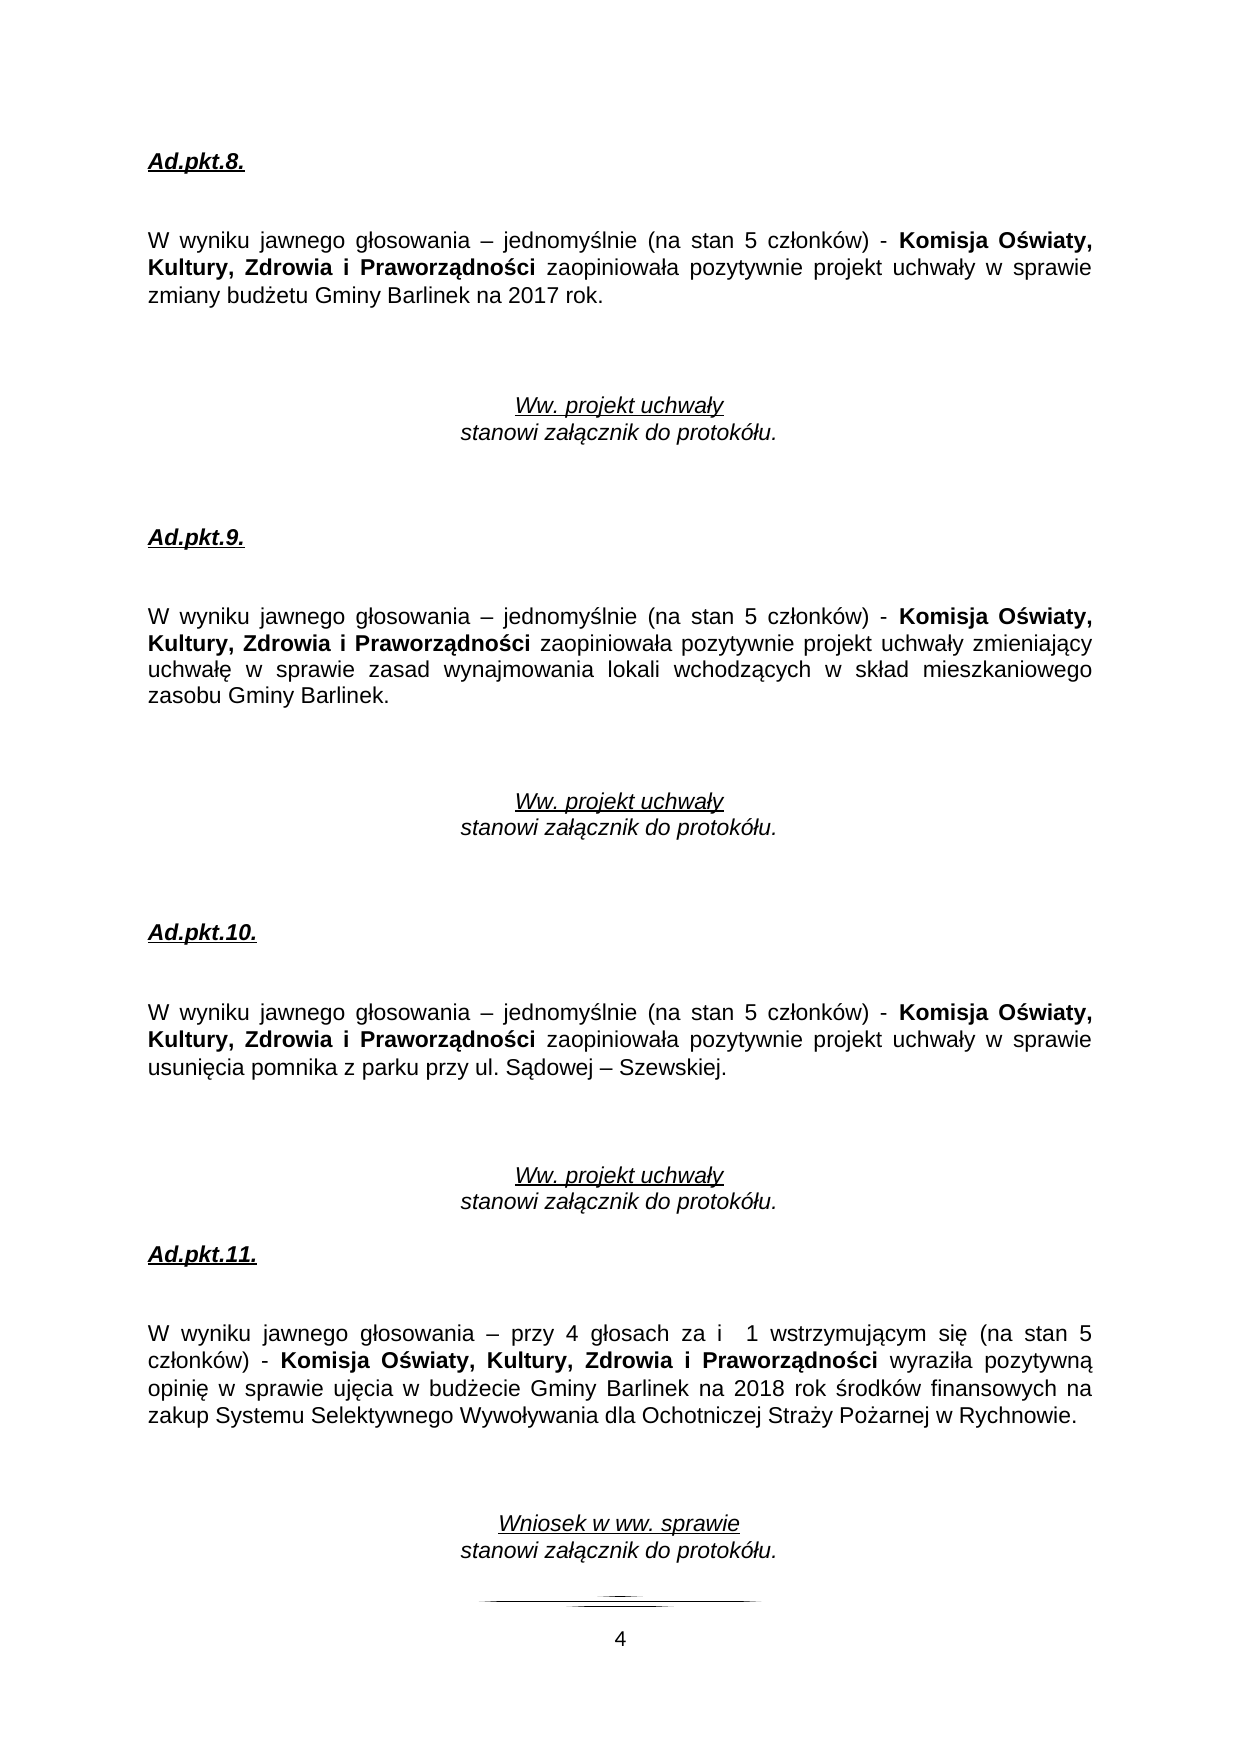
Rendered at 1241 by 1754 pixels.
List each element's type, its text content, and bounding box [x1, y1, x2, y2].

text Ad.pkt.8. [148, 148, 1093, 174]
text stanowi załącznik do protokółu. [148, 1537, 1093, 1563]
text Wniosek w ww. sprawie [148, 1510, 1093, 1537]
subtitle W wyniku jawnego głosowania – jednomyślnie (na stan 5 członków) - Komisja Oświaty, Kultury, Zdrowia i Praworządności zaopiniowała pozytywnie projekt uchwały zmieniający uchwałę w sprawie zasad wynajmowania lokali wchodzących w skład mieszkaniowego zasobu Gminy Barlinek. [148, 603, 1093, 708]
text Ad.pkt.10. [148, 919, 1093, 946]
text stanowi załącznik do protokółu. [148, 1188, 1093, 1214]
text Ww. projekt uchwały [148, 392, 1093, 419]
text stanowi załącznik do protokółu. [148, 814, 1093, 840]
text W wyniku jawnego głosowania – jednomyślnie (na stan 5 członków) - Komisja Oświaty, Kultury, Zdrowia i Praworządności zaopiniowała pozytywnie projekt uchwały w sprawie zmiany budżetu Gminy Barlinek na 2017 rok. [148, 227, 1093, 308]
text Ad.pkt.11. [148, 1241, 1093, 1267]
text Ww. projekt uchwały [148, 788, 1093, 814]
text W wyniku jawnego głosowania – przy 4 głosach za i 1 wstrzymującym się (na stan 5 członków) - Komisja Oświaty, Kultury, Zdrowia i Praworządności wyraziła pozytywną opinię w sprawie ujęcia w budżecie Gminy Barlinek na 2018 rok środków finansowych na zakup Systemu Selektywnego Wywoływania dla Ochotniczej Straży Pożarnej w Rychnowie. [148, 1320, 1093, 1429]
text W wyniku jawnego głosowania – jednomyślnie (na stan 5 członków) - Komisja Oświaty, Kultury, Zdrowia i Praworządności zaopiniowała pozytywnie projekt uchwały w sprawie usunięcia pomnika z parku przy ul. Sądowej – Szewskiej. [148, 998, 1093, 1080]
text stanowi załącznik do protokółu. [148, 419, 1093, 445]
text Ad.pkt.9. [148, 524, 1093, 550]
text Ww. projekt uchwały [148, 1162, 1093, 1188]
